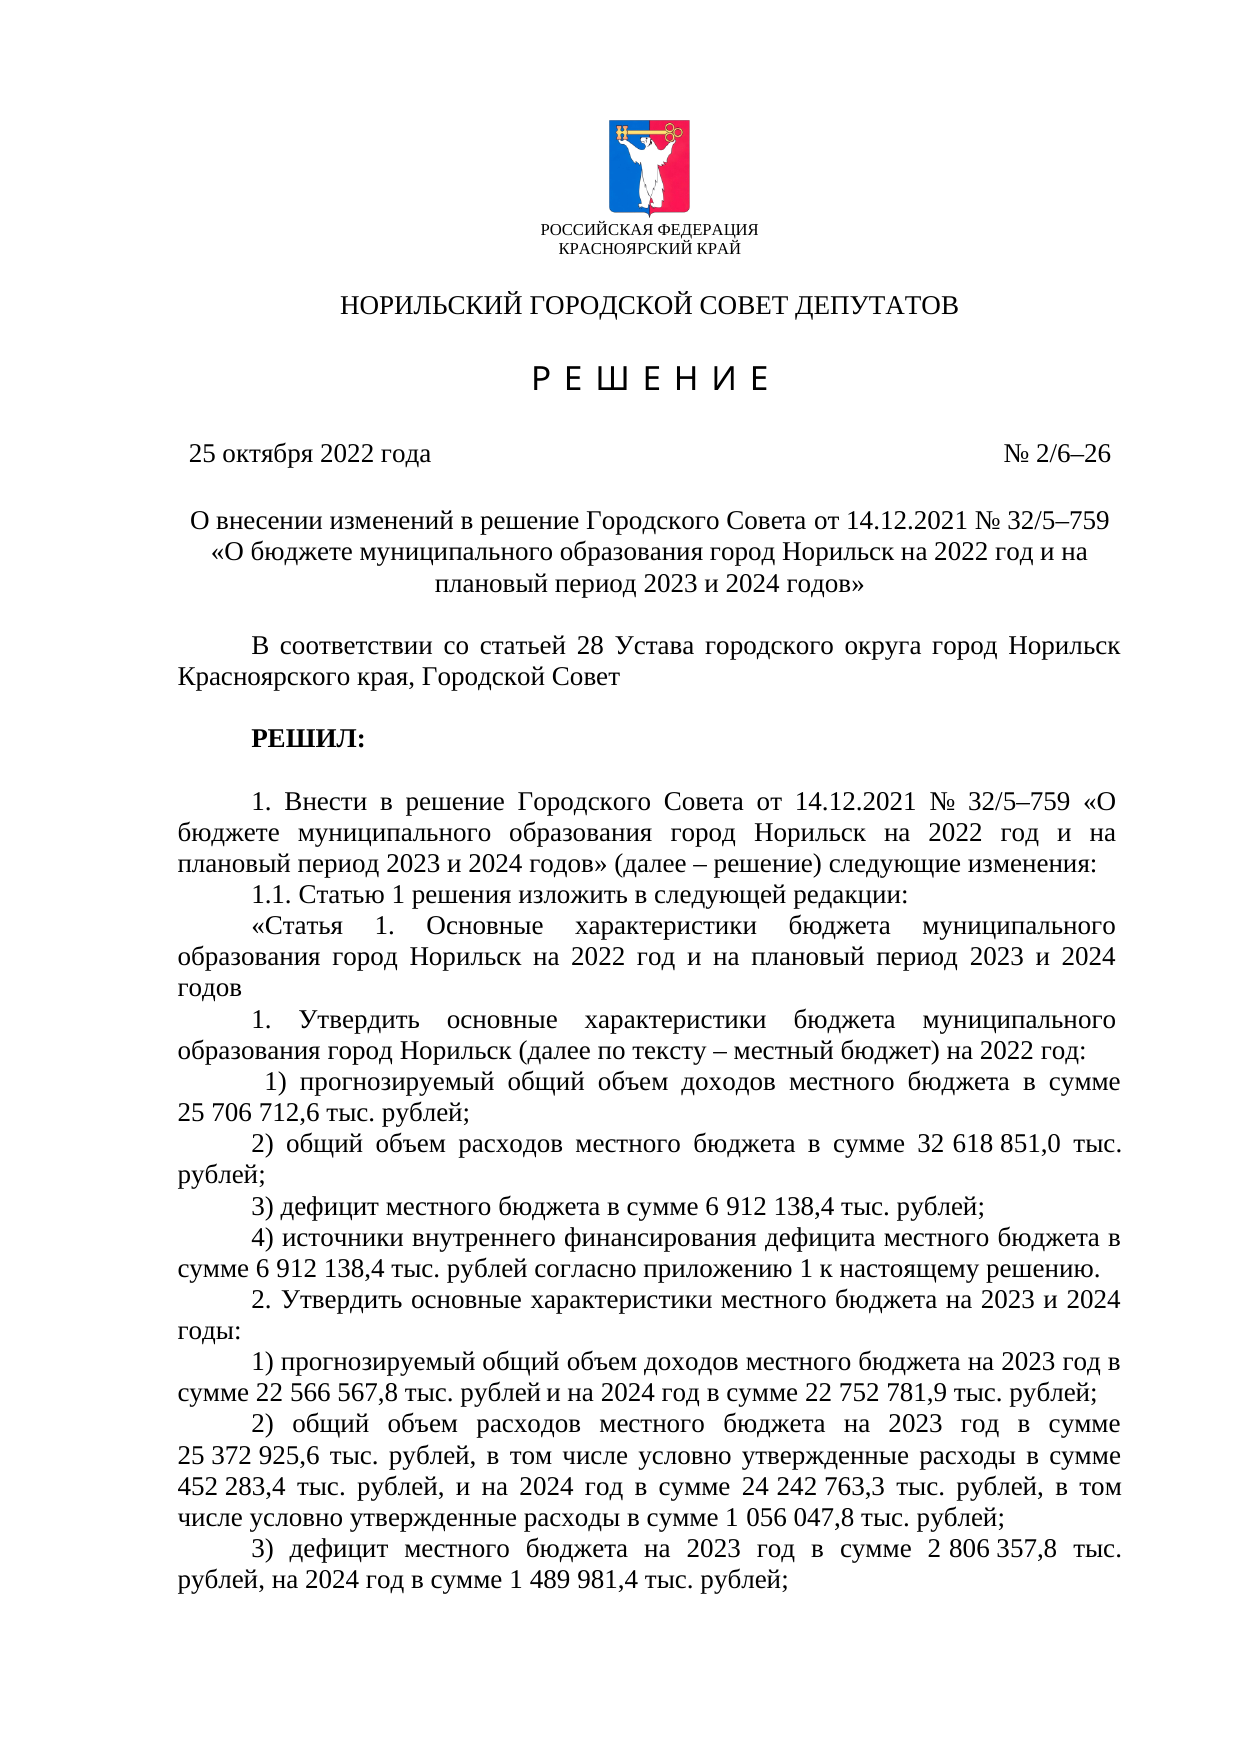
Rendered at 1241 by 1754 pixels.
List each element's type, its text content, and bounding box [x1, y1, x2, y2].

picture [607, 118, 692, 220]
text 2) общий объем расходов местного бюджета на 2023 год в сумме 25 372 925,6 тыс. рублей, в том числе условно утвержденные расходы в сумме 452 283,4 тыс. рублей, и на 2024 год в сумме 24 242 763,3 тыс. рублей, в том числе условно утвержденные расходы в сумме 1 056 047,8 тыс. рублей; [177, 1408, 1122, 1532]
text 2) общий объем расходов местного бюджета в сумме 32 618 851,0 тыс. рублей; [177, 1127, 1122, 1189]
text КРАСНОЯРСКИЙ КРАЙ [177, 239, 1122, 258]
text НОРИЛЬСКИЙ ГОРОДСКОЙ СОВЕТ ДЕПУТАТОВ [177, 289, 1122, 320]
table_header 25 октября 2022 года [177, 437, 676, 473]
text Р Е Ш Е Н И Е [177, 354, 1122, 400]
list 1. Внести в решение Городского Совета от 14.12.2021 № 32/5–759 «О бюджете муниципального образования город Норильск на 2022 год и на плановый период 2023 и 2024 годов» (далее – решение) следующие изменения: [177, 785, 1117, 878]
text 3) дефицит местного бюджета в сумме 6 912 138,4 тыс. рублей; [177, 1189, 1122, 1221]
text 3) дефицит местного бюджета на 2023 год в сумме 2 806 357,8 тыс. рублей, на 2024 год в сумме 1 489 981,4 тыс. рублей; [177, 1532, 1122, 1594]
text 1) прогнозируемый общий объем доходов местного бюджета в сумме 25 706 712,6 тыс. рублей; [177, 1065, 1122, 1127]
text РОССИЙСКАЯ ФЕДЕРАЦИЯ [177, 220, 1122, 239]
text 1.1. Статью 1 решения изложить в следующей редакции: [177, 878, 1117, 909]
text 2. Утвердить основные характеристики местного бюджета на 2023 и 2024 годы: [177, 1283, 1122, 1345]
text 1. Утвердить основные характеристики бюджета муниципального образования город Норильск (далее по тексту – местный бюджет) на 2022 год: [177, 1003, 1117, 1065]
text О внесении изменений в решение Городского Совета от 14.12.2021 № 32/5–759 «О бюджете муниципального образования город Норильск на 2022 год и на плановый период 2023 и 2024 годов» [177, 504, 1122, 598]
text 4) источники внутреннего финансирования дефицита местного бюджета в сумме 6 912 138,4 тыс. рублей согласно приложению 1 к настоящему решению. [177, 1221, 1122, 1283]
table_header № 2/6–26 [676, 437, 1122, 473]
text РЕШИЛ: [177, 722, 1122, 753]
text В соответствии со статьей 28 Устава городского округа город Норильск Красноярского края, Городской Совет [177, 629, 1122, 691]
text 1) прогнозируемый общий объем доходов местного бюджета на 2023 год в сумме 22 566 567,8 тыс. рублей и на 2024 год в сумме 22 752 781,9 тыс. рублей; [177, 1345, 1122, 1408]
text «Статья 1. Основные характеристики бюджета муниципального образования город Норильск на 2022 год и на плановый период 2023 и 2024 годов [177, 909, 1117, 1003]
